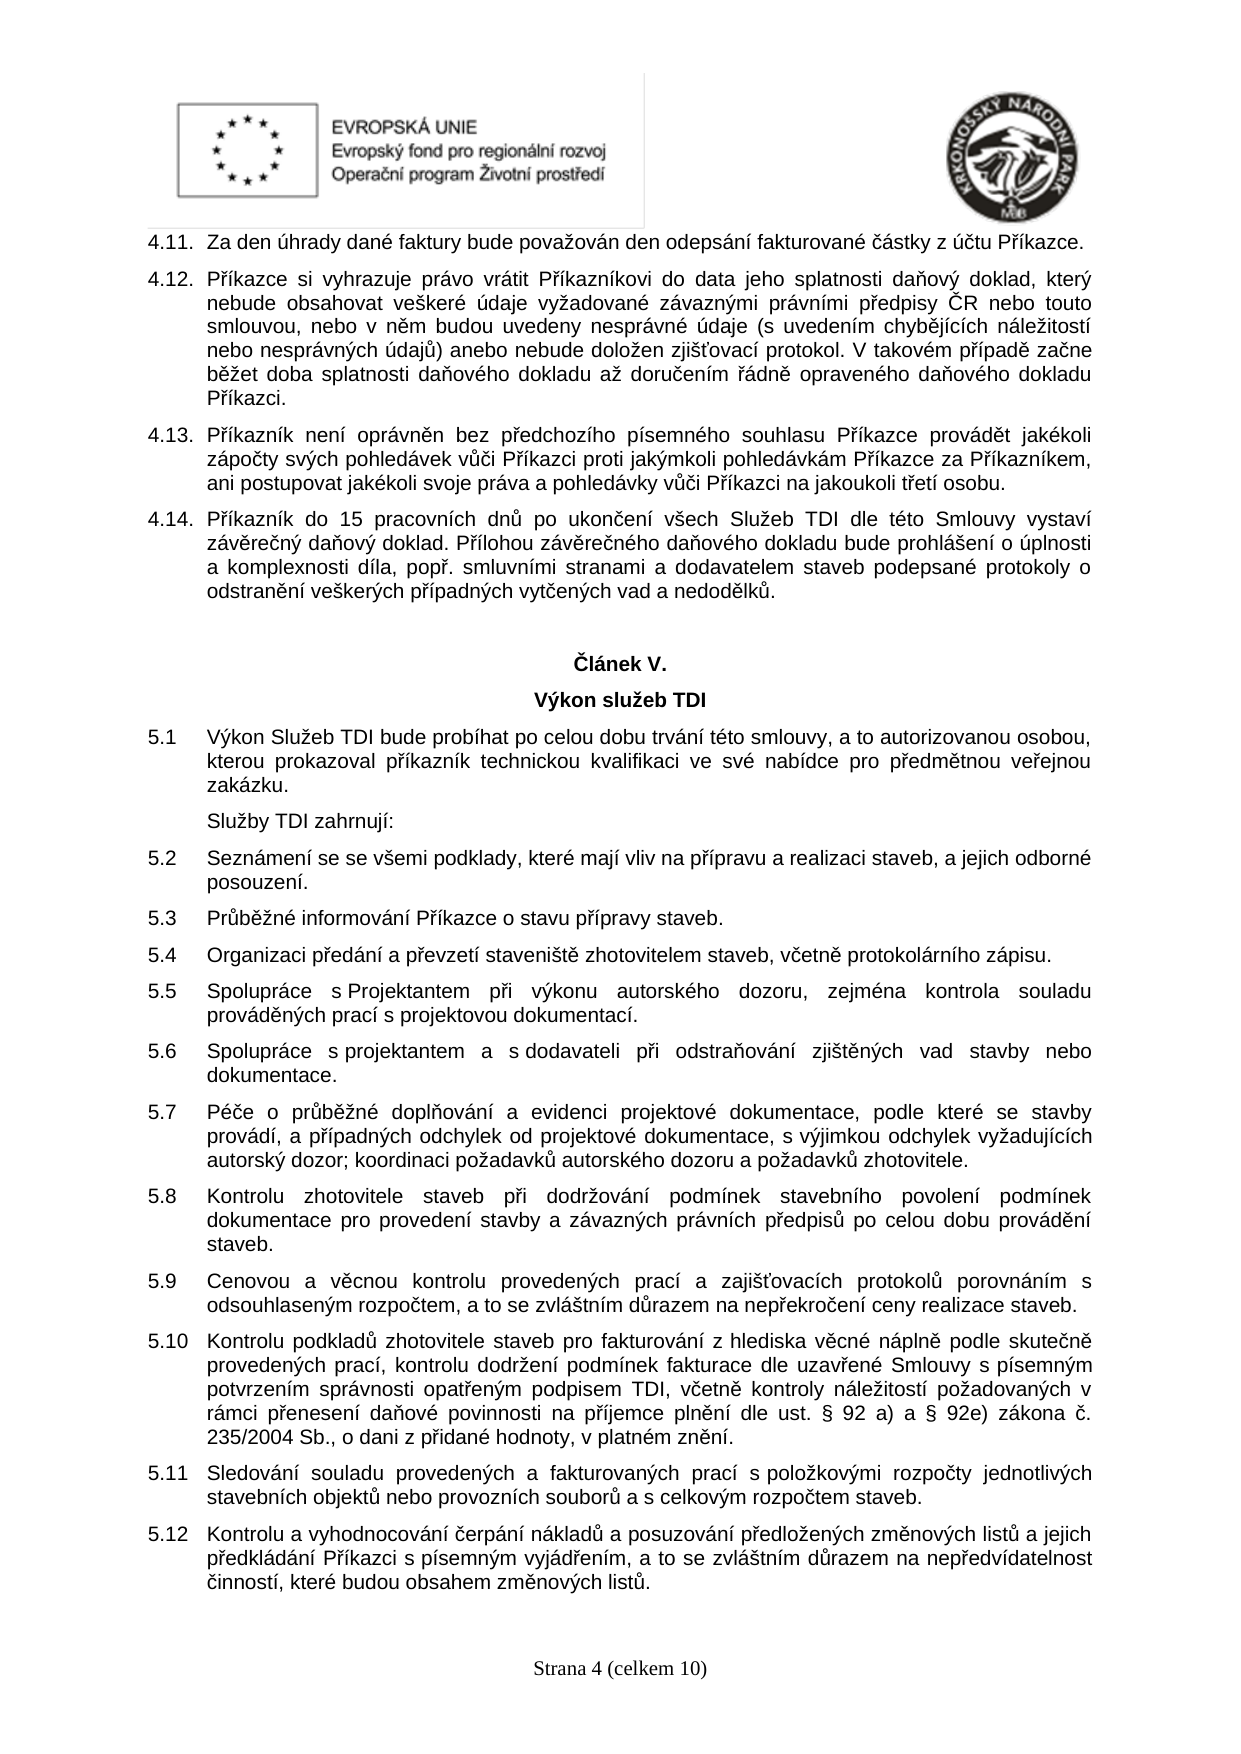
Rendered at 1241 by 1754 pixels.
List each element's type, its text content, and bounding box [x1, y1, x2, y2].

picture [946, 91, 1085, 230]
picture [147, 73, 646, 230]
list Výkon služeb TDI [148, 688, 1093, 712]
list Organizaci předání a převzetí staveniště zhotovitelem staveb, včetně protokolárního zápisu. [148, 942, 1093, 966]
list Příkazce si vyhrazuje právo vrátit Příkazníkovi do data jeho splatnosti daňový doklad, který nebude obsahovat veškeré údaje vyžadované závaznými právními předpisy ČR nebo touto smlouvou, nebo v něm budou uvedeny nesprávné údaje (s uvedením chybějících náležitostí nebo nesprávných údajů) anebo nebude doložen zjišťovací protokol. V takovém případě začne běžet doba splatnosti daňového dokladu až doručením řádně opraveného daňového dokladu Příkazci. [148, 266, 1093, 410]
list Spolupráce s Projektantem při výkonu autorského dozoru, zejména kontrola souladu prováděných prací s projektovou dokumentací. [148, 979, 1093, 1027]
list Průběžné informování Příkazce o stavu přípravy staveb. [148, 906, 1093, 930]
list Kontrolu zhotovitele staveb při dodržování podmínek stavebního povolení podmínek dokumentace pro provedení stavby a závazných právních předpisů po celou dobu provádění staveb. [148, 1184, 1093, 1256]
list Seznámení se se všemi podklady, které mají vliv na přípravu a realizaci staveb, a jejich odborné posouzení. [148, 846, 1093, 893]
list Péče o průběžné doplňování a evidenci projektové dokumentace, podle které se stavby provádí, a případných odchylek od projektové dokumentace, s výjimkou odchylek vyžadujících autorský dozor; koordinaci požadavků autorského dozoru a požadavků zhotovitele. [148, 1100, 1093, 1172]
list Kontrolu podkladů zhotovitele staveb pro fakturování z hlediska věcné náplně podle skutečně provedených prací, kontrolu dodržení podmínek fakturace dle uzavřené Smlouvy s písemným potvrzením správnosti opatřeným podpisem TDI, včetně kontroly náležitostí požadovaných v rámci přenesení daňové povinnosti na příjemce plnění dle ust. § 92 a) a § 92e) zákona č. 235/2004 Sb., o dani z přidané hodnoty, v platném znění. [148, 1329, 1093, 1449]
list Za den úhrady dané faktury bude považován den odepsání fakturované částky z účtu Příkazce. [148, 230, 1093, 254]
list Výkon Služeb TDI bude probíhat po celou dobu trvání této smlouvy, a to autorizovanou osobou, kterou prokazoval příkazník technickou kvalifikaci ve své nabídce pro předmětnou veřejnou zakázku. [148, 725, 1093, 797]
list Cenovou a věcnou kontrolu provedených prací a zajišťovacích protokolů porovnáním s odsouhlaseným rozpočtem, a to se zvláštním důrazem na nepřekročení ceny realizace staveb. [148, 1268, 1093, 1316]
list Spolupráce s projektantem a s dodavateli při odstraňování zjištěných vad stavby nebo dokumentace. [148, 1039, 1093, 1087]
list Článek V. [148, 652, 1093, 676]
list Služby TDI zahrnují: [207, 809, 1093, 833]
list Příkazník do 15 pracovních dnů po ukončení všech Služeb TDI dle této Smlouvy vystaví závěrečný daňový doklad. Přílohou závěrečného daňového dokladu bude prohlášení o úplnosti a komplexnosti díla, popř. smluvními stranami a dodavatelem staveb podepsané protokoly o odstranění veškerých případných vytčených vad a nedodělků. [148, 507, 1093, 603]
list Příkazník není oprávněn bez předchozího písemného souhlasu Příkazce provádět jakékoli zápočty svých pohledávek vůči Příkazci proti jakýmkoli pohledávkám Příkazce za Příkazníkem, ani postupovat jakékoli svoje práva a pohledávky vůči Příkazci na jakoukoli třetí osobu. [148, 423, 1093, 494]
list Kontrolu a vyhodnocování čerpání nákladů a posuzování předložených změnových listů a jejich předkládání Příkazci s písemným vyjádřením, a to se zvláštním důrazem na nepředvídatelnost činností, které budou obsahem změnových listů. [148, 1522, 1093, 1593]
list Sledování souladu provedených a fakturovaných prací s položkovými rozpočty jednotlivých stavebních objektů nebo provozních souborů a s celkovým rozpočtem staveb. [148, 1461, 1093, 1509]
